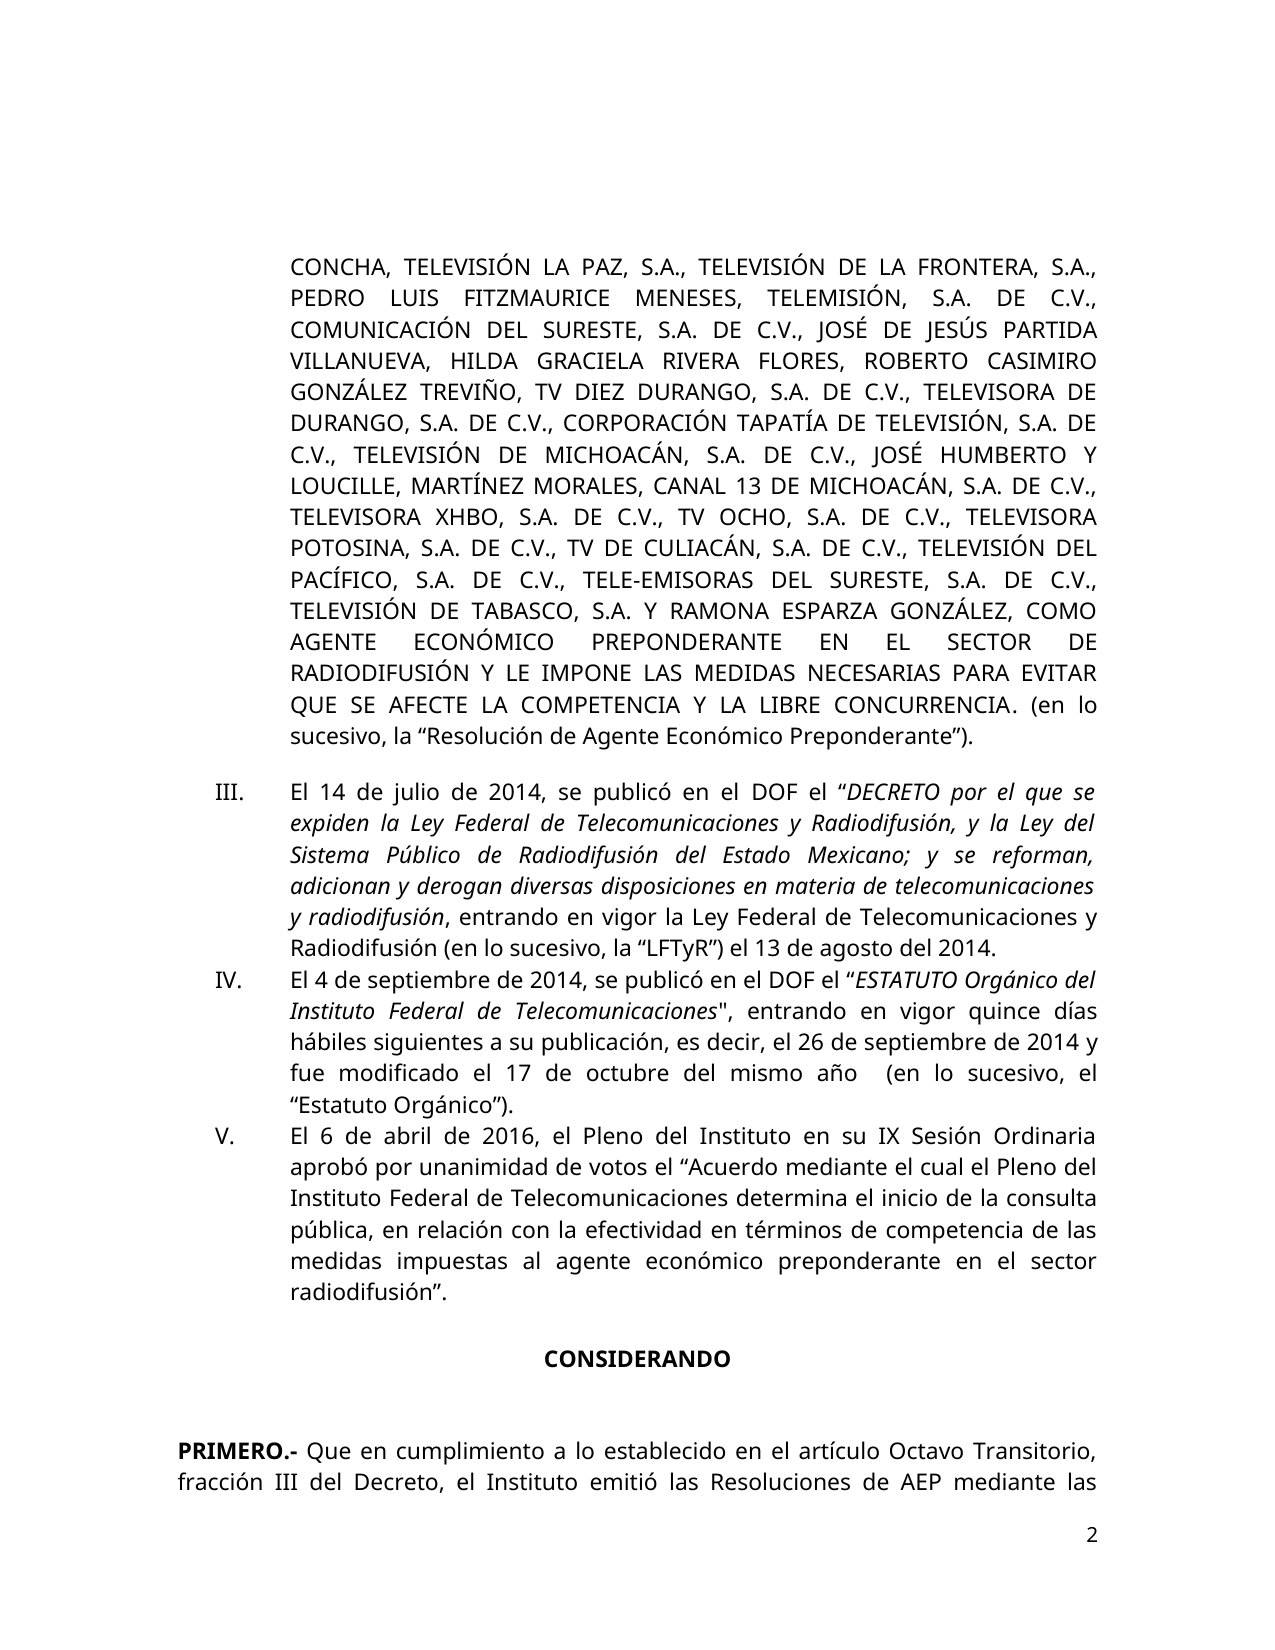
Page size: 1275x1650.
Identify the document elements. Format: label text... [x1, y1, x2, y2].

list El 14 de julio de 2014, se publicó en el DOF el “DECRETO por el que se expiden la Ley Federal de Telecomunicaciones y Radiodifusión, y la Ley del Sistema Público de Radiodifusión del Estado Mexicano; y se reforman, adicionan y derogan diversas disposiciones en materia de telecomunicaciones y radiodifusión, entrando en vigor la Ley Federal de Telecomunicaciones y Radiodifusión (en lo sucesivo, la “LFTyR”) el 13 de agosto del 2014. [215, 776, 1098, 963]
list El 4 de septiembre de 2014, se publicó en el DOF el “ESTATUTO Orgánico del Instituto Federal de Telecomunicaciones", entrando en vigor quince días hábiles siguientes a su publicación, es decir, el 26 de septiembre de 2014 y fue modificado el 17 de octubre del mismo año (en lo sucesivo, el “Estatuto Orgánico”). [215, 963, 1098, 1120]
list El 6 de abril de 2016, el Pleno del Instituto en su IX Sesión Ordinaria aprobó por unanimidad de votos el “Acuerdo mediante el cual el Pleno del Instituto Federal de Telecomunicaciones determina el inicio de la consulta pública, en relación con la efectividad en términos de competencia de las medidas impuestas al agente económico preponderante en el sector radiodifusión”. [215, 1120, 1098, 1307]
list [215, 251, 1098, 751]
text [177, 1435, 1098, 1497]
subtitle CONSIDERANDO [177, 1343, 1098, 1374]
